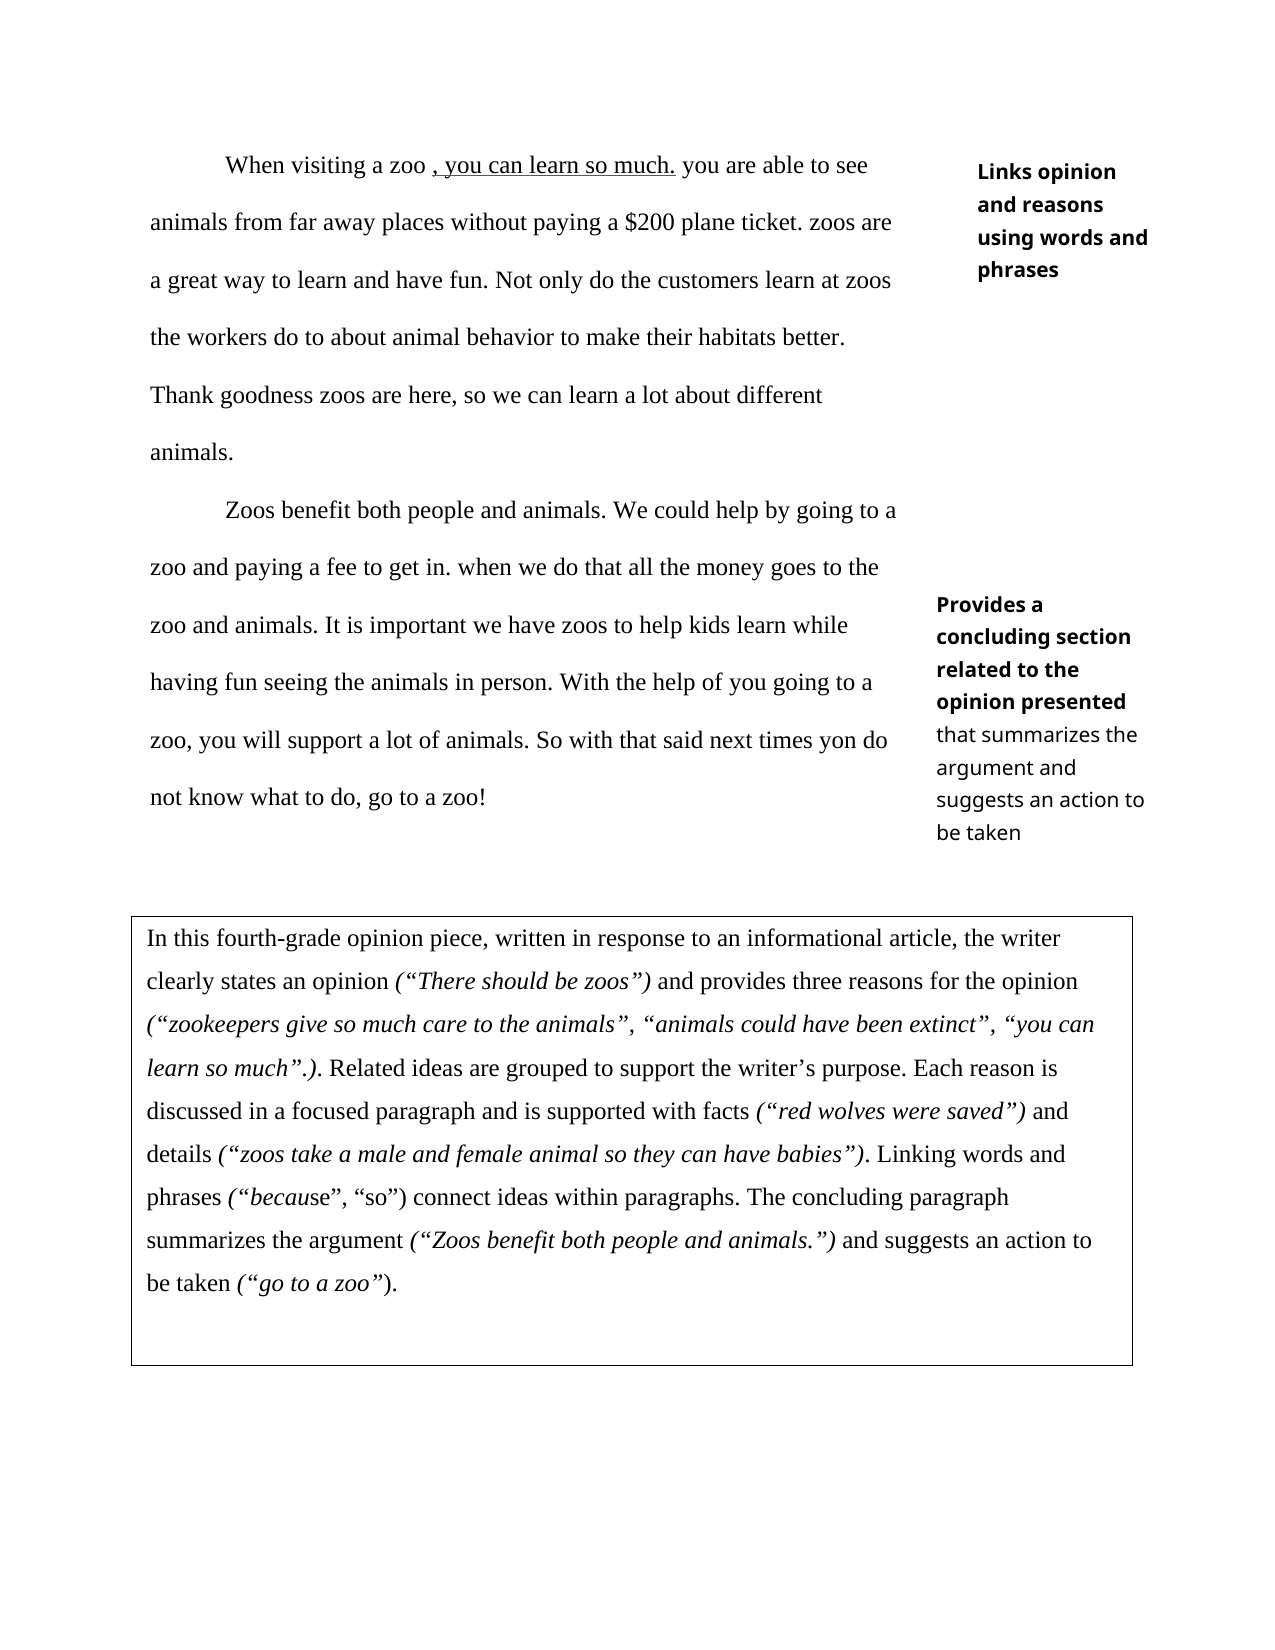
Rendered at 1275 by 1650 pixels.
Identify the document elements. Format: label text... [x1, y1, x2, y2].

text When visiting a zoo , you can learn so much. you are able to see animals from far away places without paying a $200 plane ticket. zoos are a great way to learn and have fun. Not only do the customers learn at zoos the workers do to about animal behavior to make their habitats better. Thank goodness zoos are here, so we can learn a lot about different animals. [150, 150, 909, 466]
text Zoos benefit both people and animals. We could help by going to a zoo and paying a fee to get in. when we do that all the money goes to the zoo and animals. It is important we have zoos to help kids learn while having fun seeing the animals in person. With the help of you going to a zoo, you will support a lot of animals. So with that said next times yon do not know what to do, go to a zoo! [150, 495, 909, 811]
